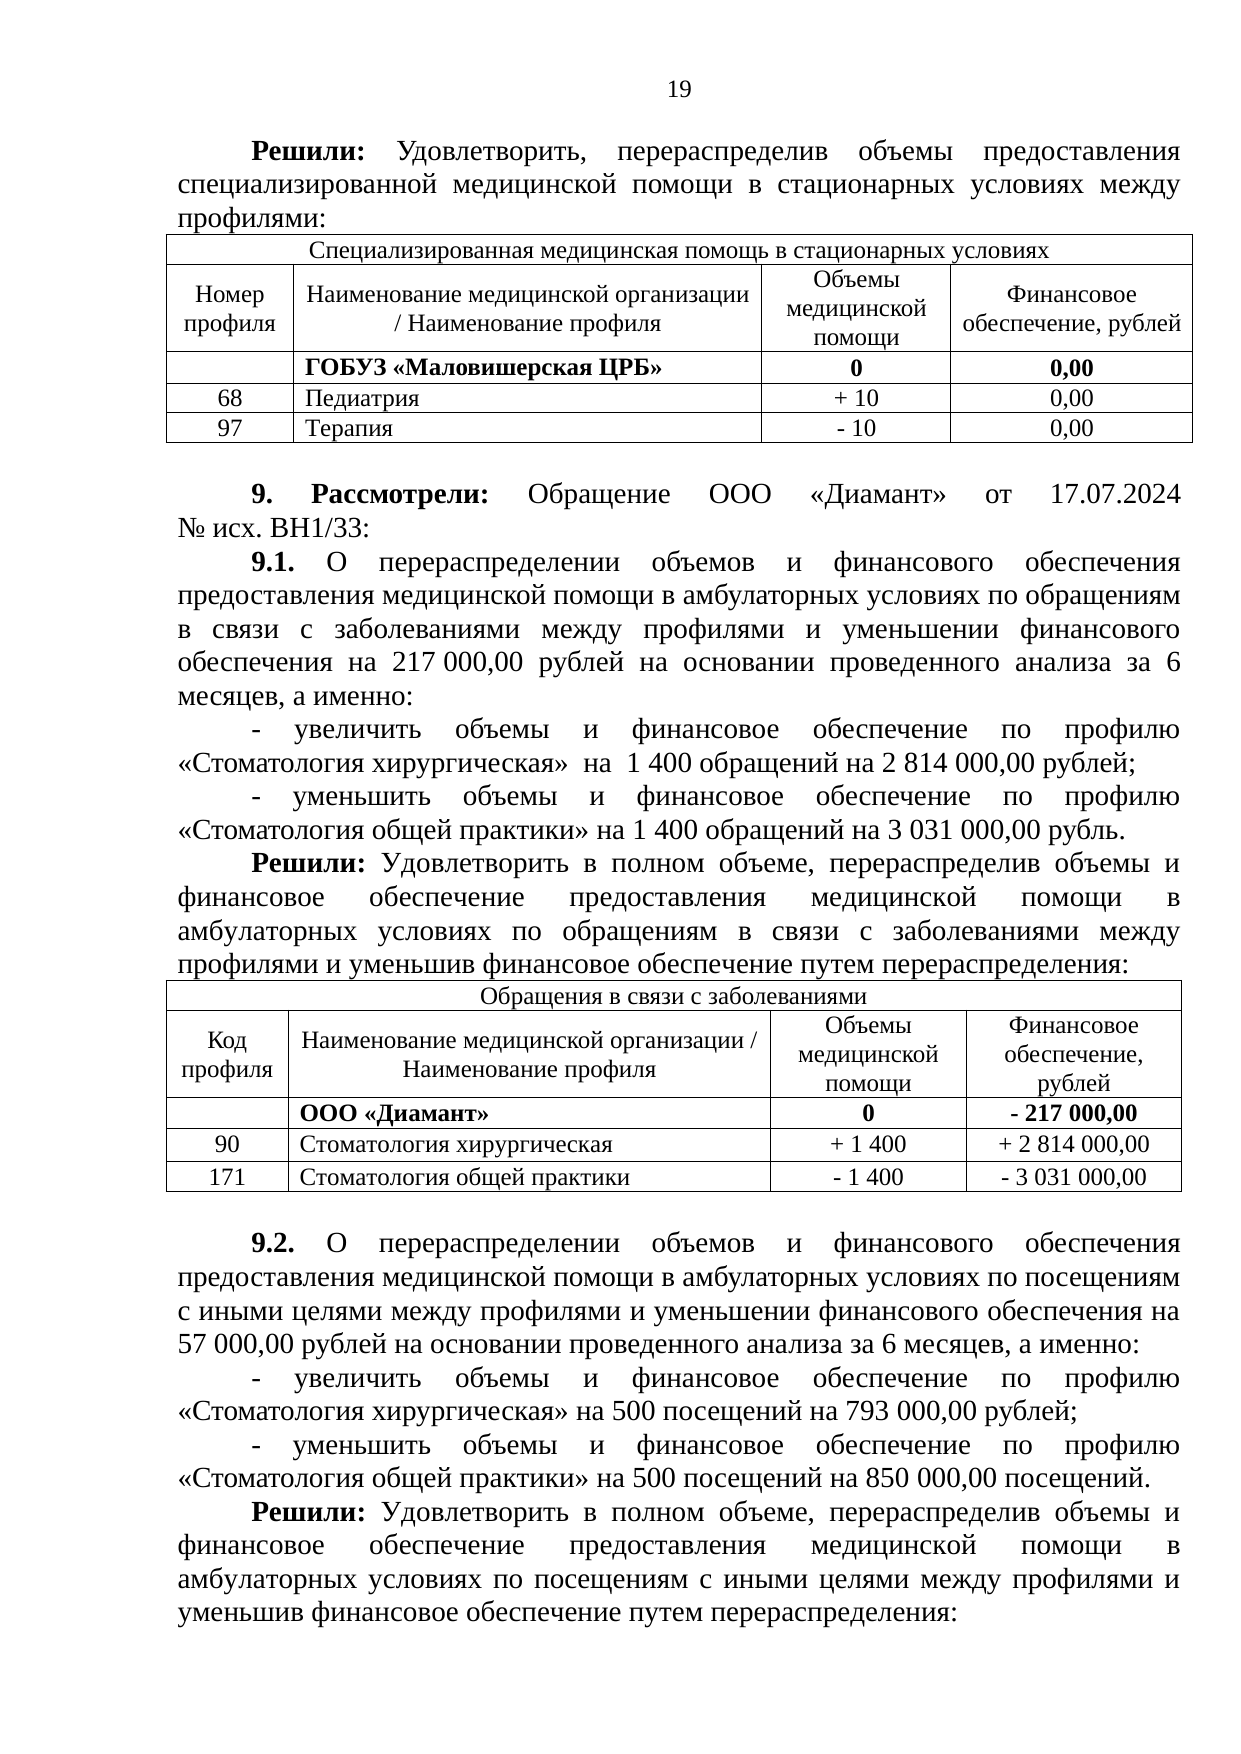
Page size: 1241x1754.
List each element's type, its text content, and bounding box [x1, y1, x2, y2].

table_cell 97 [167, 413, 293, 442]
table_cell Стоматология хирургическая [289, 1129, 770, 1161]
table_cell 0 [771, 1098, 966, 1128]
text - уменьшить объемы и финансовое обеспечение по профилю «Стоматология общей практики» на 500 посещений на 850 000,00 посещений. [177, 1427, 1181, 1494]
table_cell Наименование медицинской организации / Наименование профиля [289, 1011, 770, 1097]
table_cell - 217 000,00 [967, 1098, 1181, 1128]
table_cell Терапия [294, 413, 761, 442]
table_cell + 2 814 000,00 [967, 1129, 1181, 1161]
table_cell 90 [167, 1129, 288, 1161]
table_cell 0,00 [951, 352, 1192, 382]
text Решили: Удовлетворить, перераспределив объемы предоставления специализированной медицинской помощи в стационарных условиях между профилями: [177, 133, 1181, 234]
table_cell ГОБУЗ «Маловишерская ЦРБ» [294, 352, 761, 382]
text 9.2. О перераспределении объемов и финансового обеспечения предоставления медицинской помощи в амбулаторных условиях по посещениям с иными целями между профилями и уменьшении финансового обеспечения на 57 000,00 рублей на основании проведенного анализа за 6 месяцев, а именно: [177, 1226, 1181, 1360]
text - уменьшить объемы и финансовое обеспечение по профилю «Стоматология общей практики» на 1 400 обращений на 3 031 000,00 рубль. [177, 778, 1181, 846]
table_cell Наименование медицинской организации / Наименование профиля [294, 265, 761, 351]
table_cell - 1 400 [771, 1162, 966, 1191]
table_cell Стоматология общей практики [289, 1162, 770, 1191]
table_cell 0,00 [951, 384, 1192, 412]
list Решили: Удовлетворить в полном объеме, перераспределив объемы и финансовое обеспечение предоставления медицинской помощи в амбулаторных условиях по посещениям с иными целями между профилями и уменьшив финансовое обеспечение путем перераспределения: [177, 1494, 1181, 1628]
table_cell Объемы медицинской помощи [762, 265, 950, 351]
table_cell - 10 [762, 413, 950, 442]
table_cell 0 [762, 352, 950, 382]
table_cell [167, 1098, 288, 1128]
list Решили: Удовлетворить в полном объеме, перераспределив объемы и финансовое обеспечение предоставления медицинской помощи в амбулаторных условиях по обращениям в связи с заболеваниями между профилями и уменьшив финансовое обеспечение путем перераспределения: [177, 846, 1181, 980]
table_cell 68 [167, 384, 293, 412]
table_cell Номер профиля [167, 265, 293, 351]
table_cell Финансовое обеспечение, рублей [967, 1011, 1181, 1097]
table_cell Код профиля [167, 1011, 288, 1097]
text - увеличить объемы и финансовое обеспечение по профилю «Стоматология хирургическая» на 500 посещений на 793 000,00 рублей; [177, 1360, 1181, 1427]
table_cell 171 [167, 1162, 288, 1191]
text 9. Рассмотрели: Обращение ООО «Диамант» от 17.07.2024 № исх. ВН1/33: [177, 477, 1181, 544]
text 9.1. О перераспределении объемов и финансового обеспечения предоставления медицинской помощи в амбулаторных условиях по обращениям в связи с заболеваниями между профилями и уменьшении финансового обеспечения на 217 000,00 рублей на основании проведенного анализа за 6 месяцев, а именно: [177, 544, 1181, 711]
table_cell Финансовое обеспечение, рублей [951, 265, 1192, 351]
table_cell Педиатрия [294, 384, 761, 412]
table_cell Объемы медицинской помощи [771, 1011, 966, 1097]
text - увеличить объемы и финансовое обеспечение по профилю «Стоматология хирургическая» на 1 400 обращений на 2 814 000,00 рублей; [177, 711, 1181, 778]
table_header Обращения в связи с заболеваниями [167, 981, 1181, 1009]
table_cell - 3 031 000,00 [967, 1162, 1181, 1191]
table_cell ООО «Диамант» [289, 1098, 770, 1128]
table_cell 0,00 [951, 413, 1192, 442]
table_cell [167, 352, 293, 382]
table_cell + 1 400 [771, 1129, 966, 1161]
table_header Специализированная медицинская помощь в стационарных условиях [167, 235, 1192, 263]
table_cell + 10 [762, 384, 950, 412]
